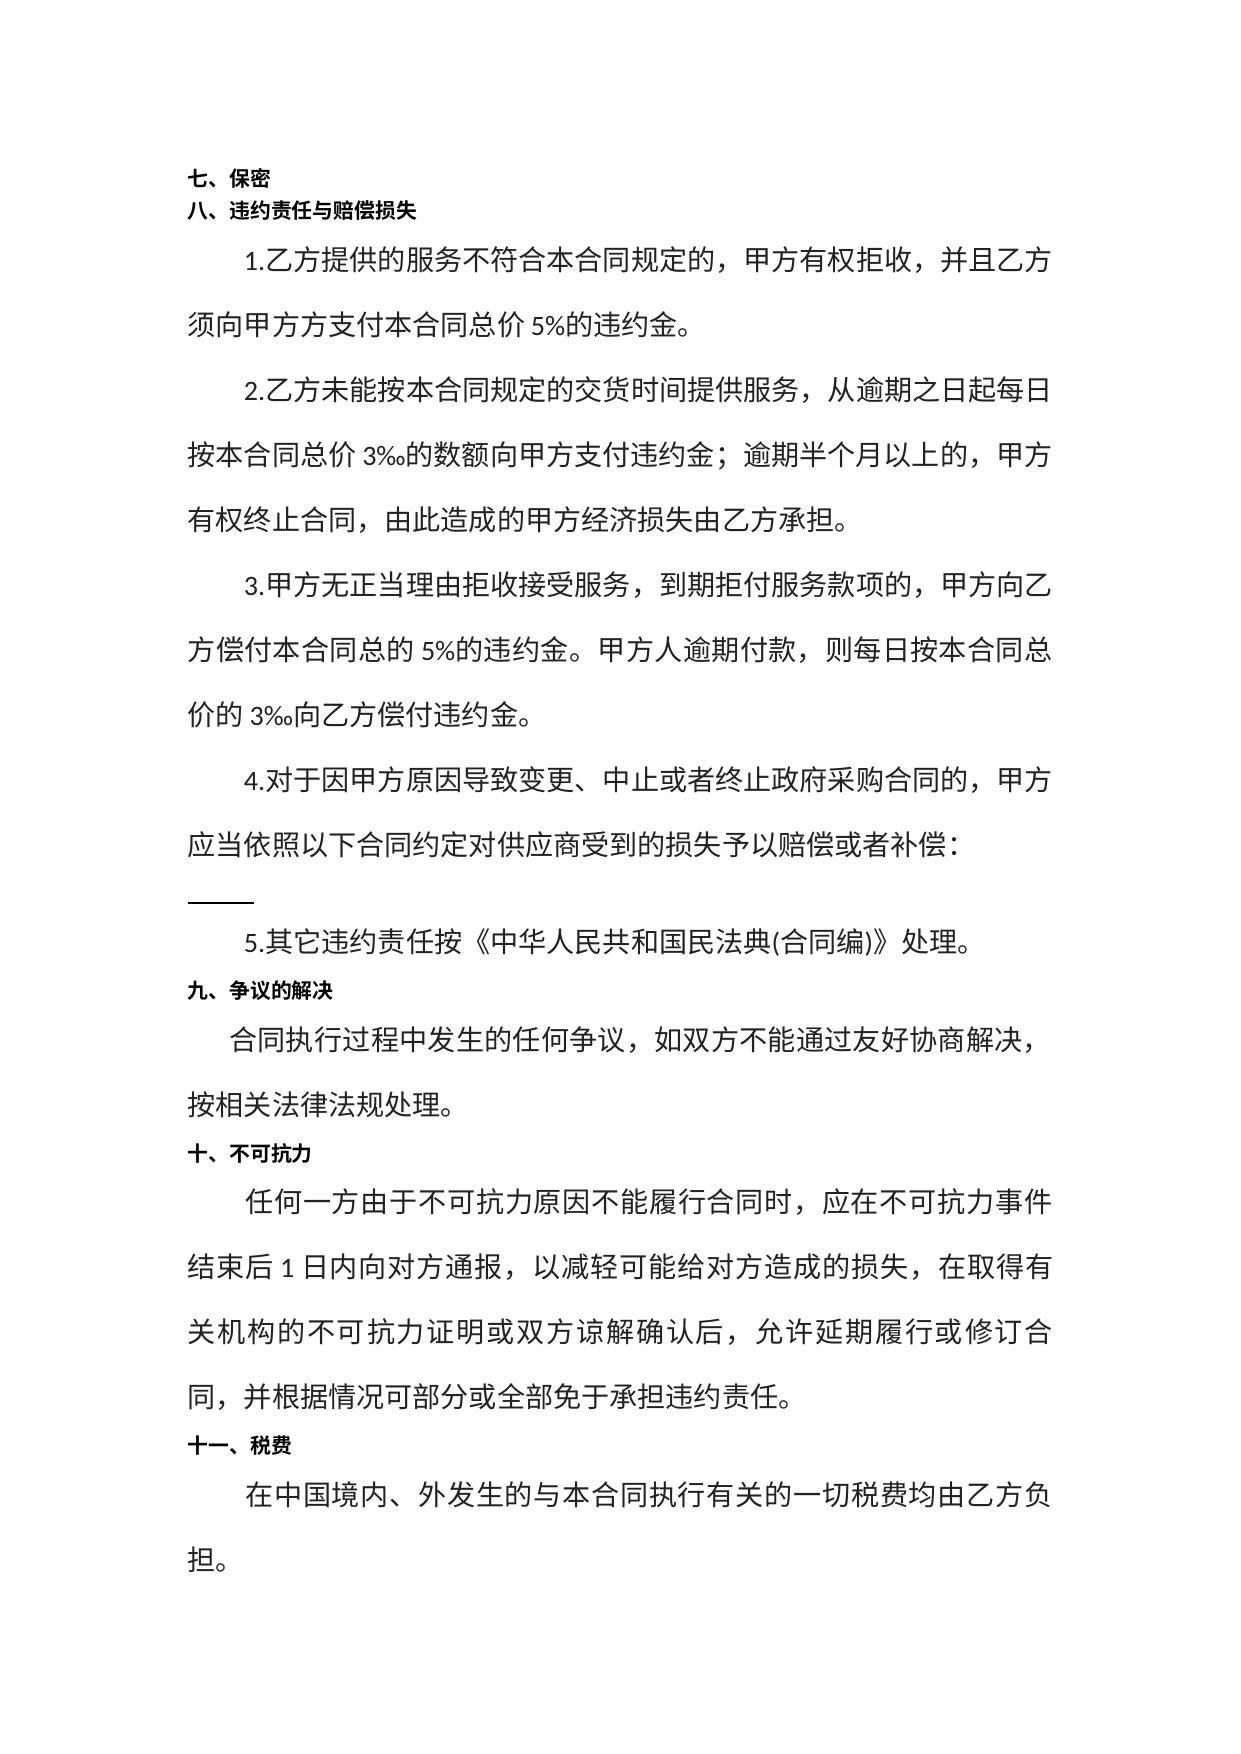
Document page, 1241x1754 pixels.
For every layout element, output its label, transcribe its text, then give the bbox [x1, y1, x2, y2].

text 八、违约责任与赔偿损失 [187, 194, 1053, 227]
text 5.其它违约责任按《中华人民共和国民法典(合同编)》处理。 [187, 909, 1053, 974]
text 十、不可抗力 [187, 1137, 1053, 1169]
text 1.乙方提供的服务不符合本合同规定的，甲方有权拒收，并且乙方须向甲方方支付本合同总价5%的违约金。 [187, 227, 1053, 357]
text 九、争议的解决 [187, 974, 1053, 1007]
text 十一、税费 [187, 1429, 1053, 1462]
text 3.甲方无正当理由拒收接受服务，到期拒付服务款项的，甲方向乙方偿付本合同总的5%的违约金。甲方人逾期付款，则每日按本合同总价的3‰向乙方偿付违约金。 [187, 552, 1053, 747]
text 4.对于因甲方原因导致变更、中止或者终止政府采购合同的，甲方应当依照以下合同约定对供应商受到的损失予以赔偿或者补偿： [187, 747, 1053, 877]
text 七、保密 [187, 162, 1053, 194]
text 合同执行过程中发生的任何争议，如双方不能通过友好协商解决，按相关法律法规处理。 [187, 1007, 1053, 1137]
text 在中国境内、外发生的与本合同执行有关的一切税费均由乙方负担。 [187, 1462, 1053, 1592]
text 任何一方由于不可抗力原因不能履行合同时，应在不可抗力事件结束后1日内向对方通报，以减轻可能给对方造成的损失，在取得有关机构的不可抗力证明或双方谅解确认后，允许延期履行或修订合同，并根据情况可部分或全部免于承担违约责任。 [187, 1169, 1053, 1429]
text 2.乙方未能按本合同规定的交货时间提供服务，从逾期之日起每日按本合同总价3‰的数额向甲方支付违约金；逾期半个月以上的，甲方有权终止合同，由此造成的甲方经济损失由乙方承担。 [187, 357, 1053, 552]
